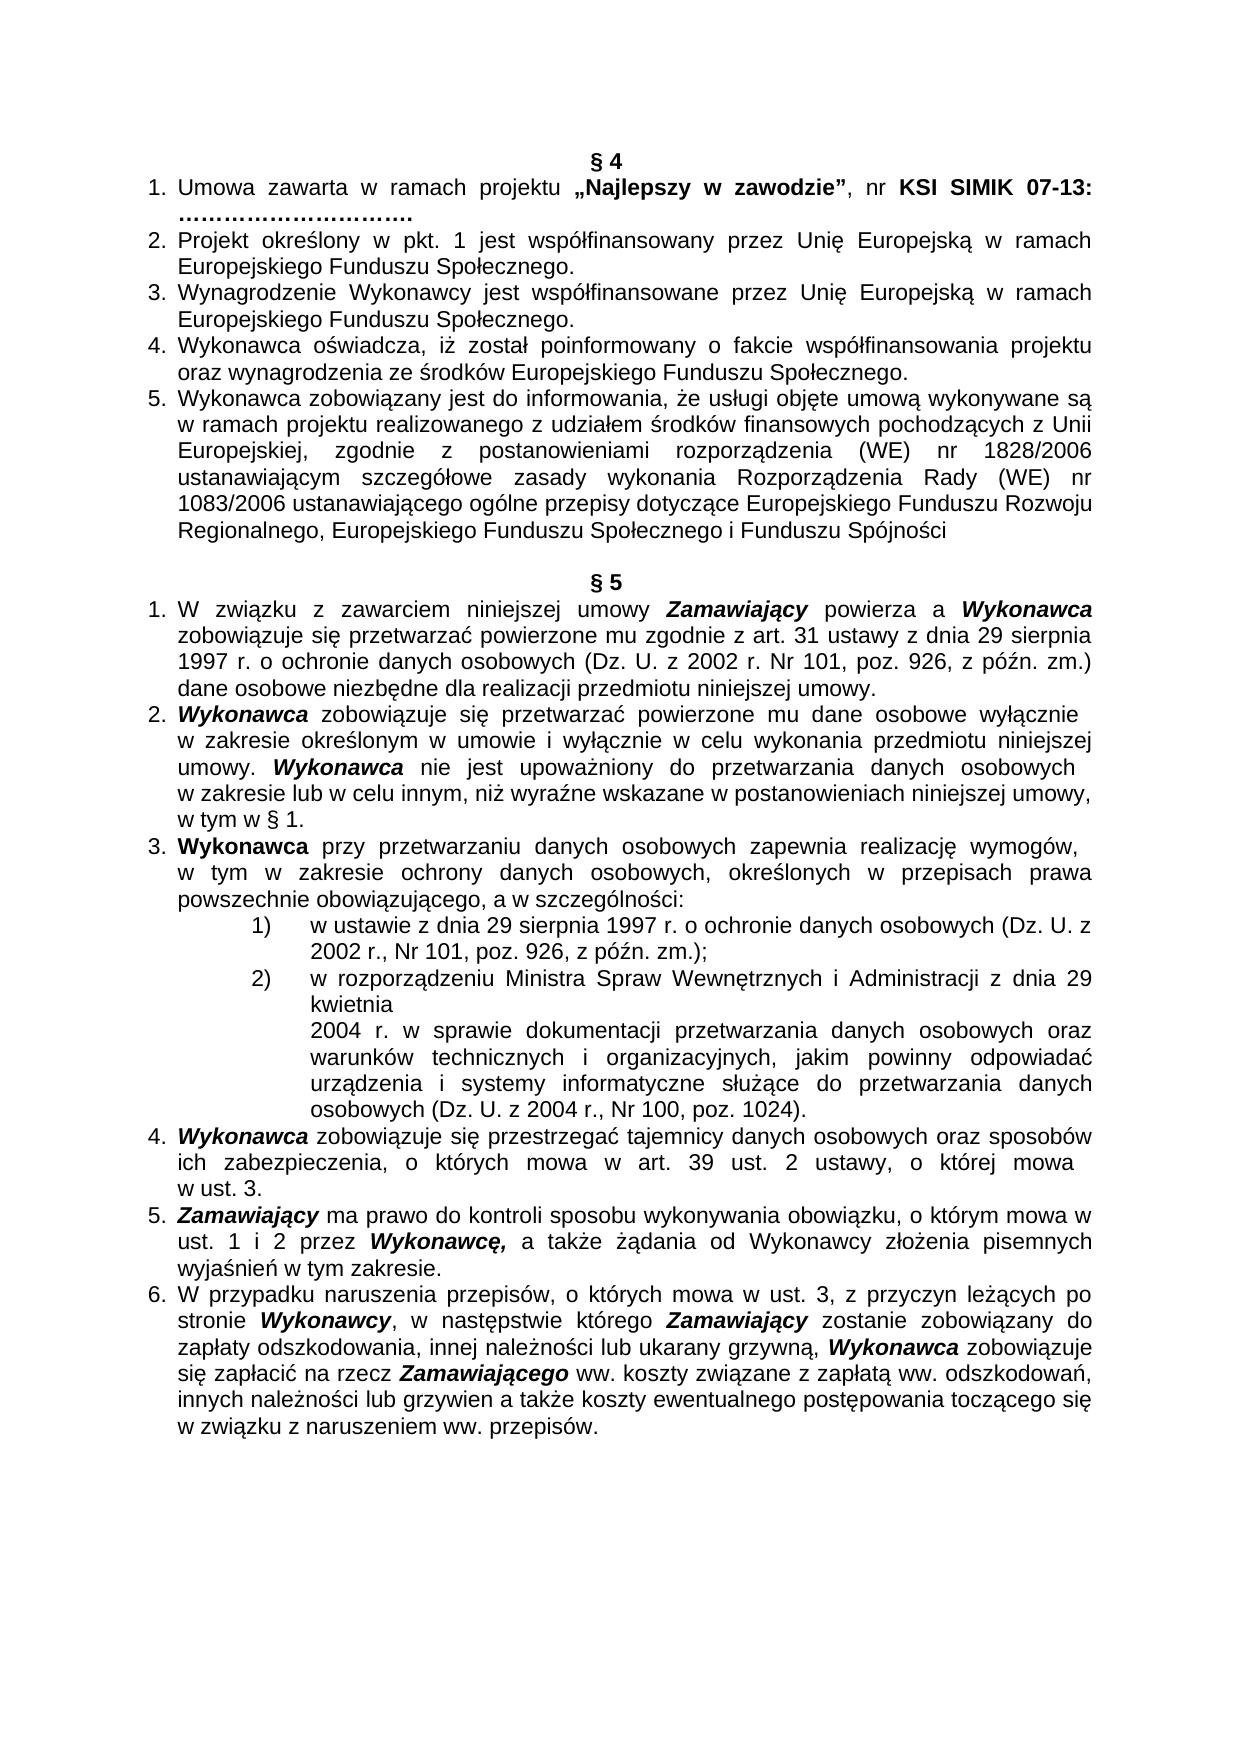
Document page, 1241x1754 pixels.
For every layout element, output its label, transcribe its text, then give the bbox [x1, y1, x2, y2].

list W związku z zawarciem niniejszej umowy Zamawiający powierza a Wykonawca zobowiązuje się przetwarzać powierzone mu zgodnie z art. 31 ustawy z dnia 29 sierpnia 1997 r. o ochronie danych osobowych (Dz. U. z 2002 r. Nr 101, poz. 926, z późn. zm.) dane osobowe niezbędne dla realizacji przedmiotu niniejszej umowy. [148, 596, 1093, 701]
list W przypadku naruszenia przepisów, o których mowa w ust. 3, z przyczyn leżących po stronie Wykonawcy, w następstwie którego Zamawiający zostanie zobowiązany do zapłaty odszkodowania, innej należności lub ukarany grzywną, Wykonawca zobowiązuje się zapłacić na rzecz Zamawiającego ww. koszty związane z zapłatą ww. odszkodowań, innych należności lub grzywien a także koszty ewentualnego postępowania toczącego się w związku z naruszeniem ww. przepisów. [148, 1281, 1093, 1439]
list Wykonawca zobowiązuje się przetwarzać powierzone mu dane osobowe wyłącznie w zakresie określonym w umowie i wyłącznie w celu wykonania przedmiotu niniejszej umowy. Wykonawca nie jest upoważniony do przetwarzania danych osobowych w zakresie lub w celu innym, niż wyraźne wskazane w postanowieniach niniejszej umowy, w tym w § 1. [148, 701, 1093, 833]
text § 4 [590, 148, 1093, 174]
list w rozporządzeniu Ministra Spraw Wewnętrznych i Administracji z dnia 29 kwietnia 2004 r. w sprawie dokumentacji przetwarzania danych osobowych oraz warunków technicznych i organizacyjnych, jakim powinny odpowiadać urządzenia i systemy informatyczne służące do przetwarzania danych osobowych (Dz. U. z 2004 r., Nr 100, poz. 1024). [251, 964, 1093, 1123]
list Umowa zawarta w ramach projektu „Najepszy w zawodzie”, nr KSI SIMIK 07-13: …………………………. [148, 174, 1093, 227]
list Wykonawca oświadcza, iż został poinformowany o fakcie współfinansowania projektu oraz wynagrodzenia ze środków Europejskiego Funduszu Społecznego. [148, 332, 1093, 385]
list Wykonawca zobowiązuje się przestrzegać tajemnicy danych osobowych oraz sposobów ich zabezpieczenia, o których mowa w art. 39 ust. 2 ustawy, o której mowa w ust. 3. [148, 1123, 1093, 1202]
list w ustawie z dnia 29 sierpnia 1997 r. o ochronie danych osobowych (Dz. U. z 2002 r., Nr 101, poz. 926, z późn. zm.); [251, 912, 1093, 964]
text § 5 [590, 569, 1093, 596]
list Wynagrodzenie Wykonawcy jest współfinansowane przez Unię Europejską w ramach Europejskiego Funduszu Społecznego. [148, 279, 1093, 332]
list Wykonawca przy przetwarzaniu danych osobowych zapewnia realizację wymogów, w tym w zakresie ochrony danych osobowych, określonych w przepisach prawa powszechnie obowiązującego, a w szczególności: [148, 833, 1093, 912]
list Zamawiający ma prawo do kontroli sposobu wykonywania obowiązku, o którym mowa w ust. 1 i 2 przez Wykonawcę, a także żądania od Wykonawcy złożenia pisemnych wyjaśnień w tym zakresie. [148, 1202, 1093, 1281]
list Projekt okreśony w pkt. 1 jest współfinansowany przez Unię Europejską w ramach Europejskiego Funduszu Społecznego. [148, 227, 1093, 279]
list Wykonawca zobowiązany jest do informowania, że usługi objęte umową wykonywane są w ramach projektu realizowanego z udziałem środków finansowych pochodzących z Unii Europejskiej, zgodnie z postanowieniami rozporządzenia (WE) nr 1828/2006 ustanawiającym szczegółowe zasady wykonania Rozporządzenia Rady (WE) nr 1083/2006 ustanawiającego ogólne przepisy dotyczące Europejskiego Funduszu Rozwoju Regionalnego, Europejskiego Funduszu Społecznego i Funduszu Spójności [148, 385, 1093, 543]
